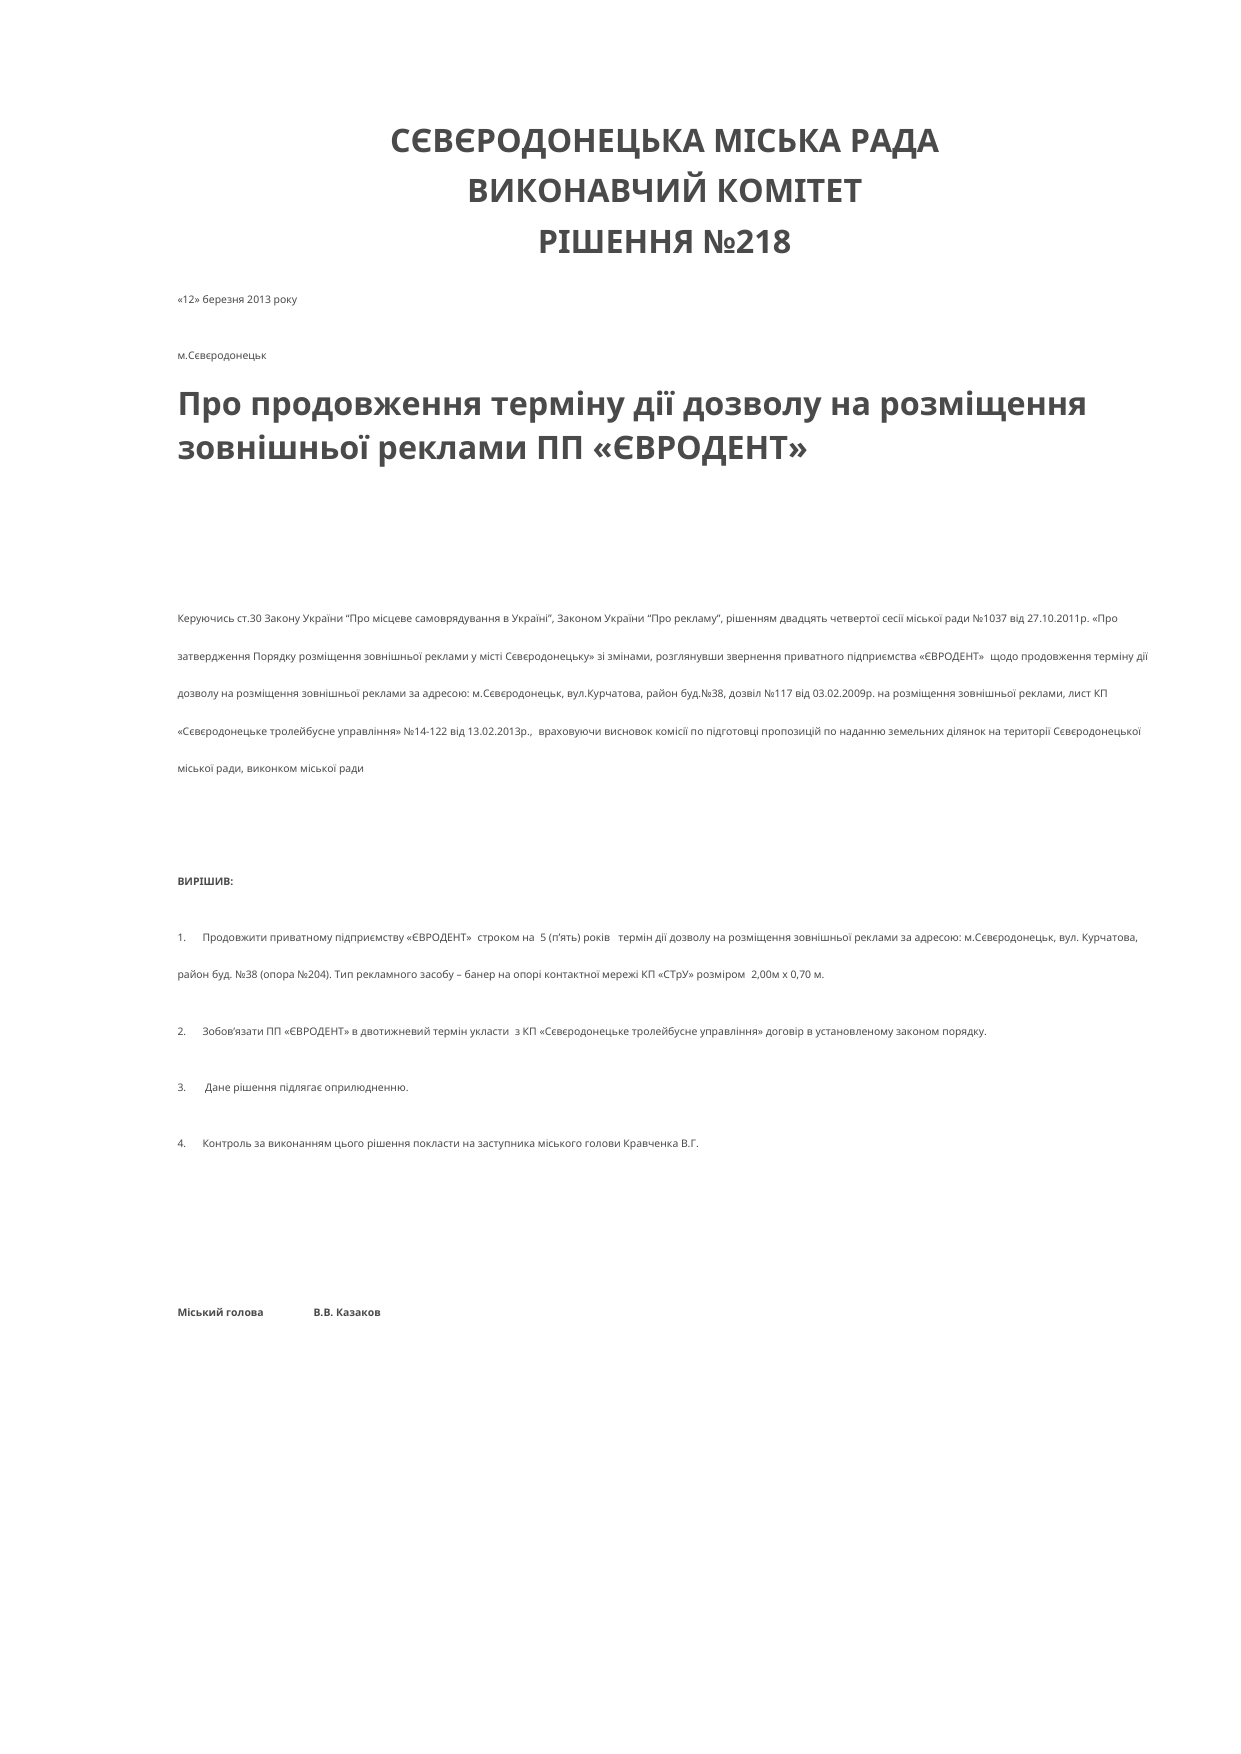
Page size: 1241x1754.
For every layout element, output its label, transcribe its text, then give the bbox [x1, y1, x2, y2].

text РІШЕННЯ №218 [177, 218, 1152, 262]
table_header Міський голова [177, 1282, 313, 1338]
text м.Сєвєродонецьк [177, 325, 1152, 362]
text ВИКОНАВЧИЙ КОМІТЕТ [177, 168, 1152, 212]
table_header В.В. Казаков [313, 1282, 382, 1338]
text Про продовження терміну дії дозволу на розміщення зовнішньої реклами ПП «ЄВРОДЕНТ» [177, 381, 1152, 469]
text Керуючись ст.30 Закону України “Про місцеве самоврядування в Україні”, Законом України “Про рекламу”, рішенням двадцять четвертої сесії міської ради №1037 від 27.10.2011р. «Про затвердження Порядку розміщення зовнішньої реклами у місті Сєвєродонецьку» зі змінами, розглянувши звернення приватного підприємства «ЄВРОДЕНТ» щодо продовження терміну дії дозволу на розміщення зовнішньої реклами за адресою: м.Сєвєродонецьк, вул.Курчатова, район буд.№38, дозвіл №117 від 03.02.2009р. на розміщення зовнішньої реклами, лист КП «Сєвєродонецьке тролейбусне управління» №14-122 від 13.02.2013р., враховуючи висновок комісії по підготовці пропозицій по наданню земельних ділянок на території Сєвєродонецької міської ради, виконком міської ради [177, 588, 1152, 775]
text 3. Дане рішення підлягає оприлюдненню. [177, 1057, 1152, 1094]
text СЄВЄРОДОНЕЦЬКА МІСЬКА РАДА [177, 118, 1152, 162]
text «12» березня 2013 року [177, 269, 1152, 306]
text 2. Зобов’язати ПП «ЄВРОДЕНТ» в двотижневий термін укласти з КП «Сєвєродонецьке тролейбусне управління» договір в установленому законом порядку. [177, 1000, 1152, 1038]
text 1. Продовжити приватному підприємству «ЄВРОДЕНТ» строком на 5 (п’ять) років термін дії дозволу на розміщення зовнішньої реклами за адресою: м.Сєвєродонецьк, вул. Курчатова, район буд. №38 (опора №204). Тип рекламного засобу – банер на опорі контактної мережі КП «СТрУ» розміром 2,00м х 0,70 м. [177, 907, 1152, 982]
text ВИРІШИВ: [177, 850, 1152, 888]
text 4. Контроль за виконанням цього рішення покласти на заступника міського голови Кравченка В.Г. [177, 1113, 1152, 1150]
